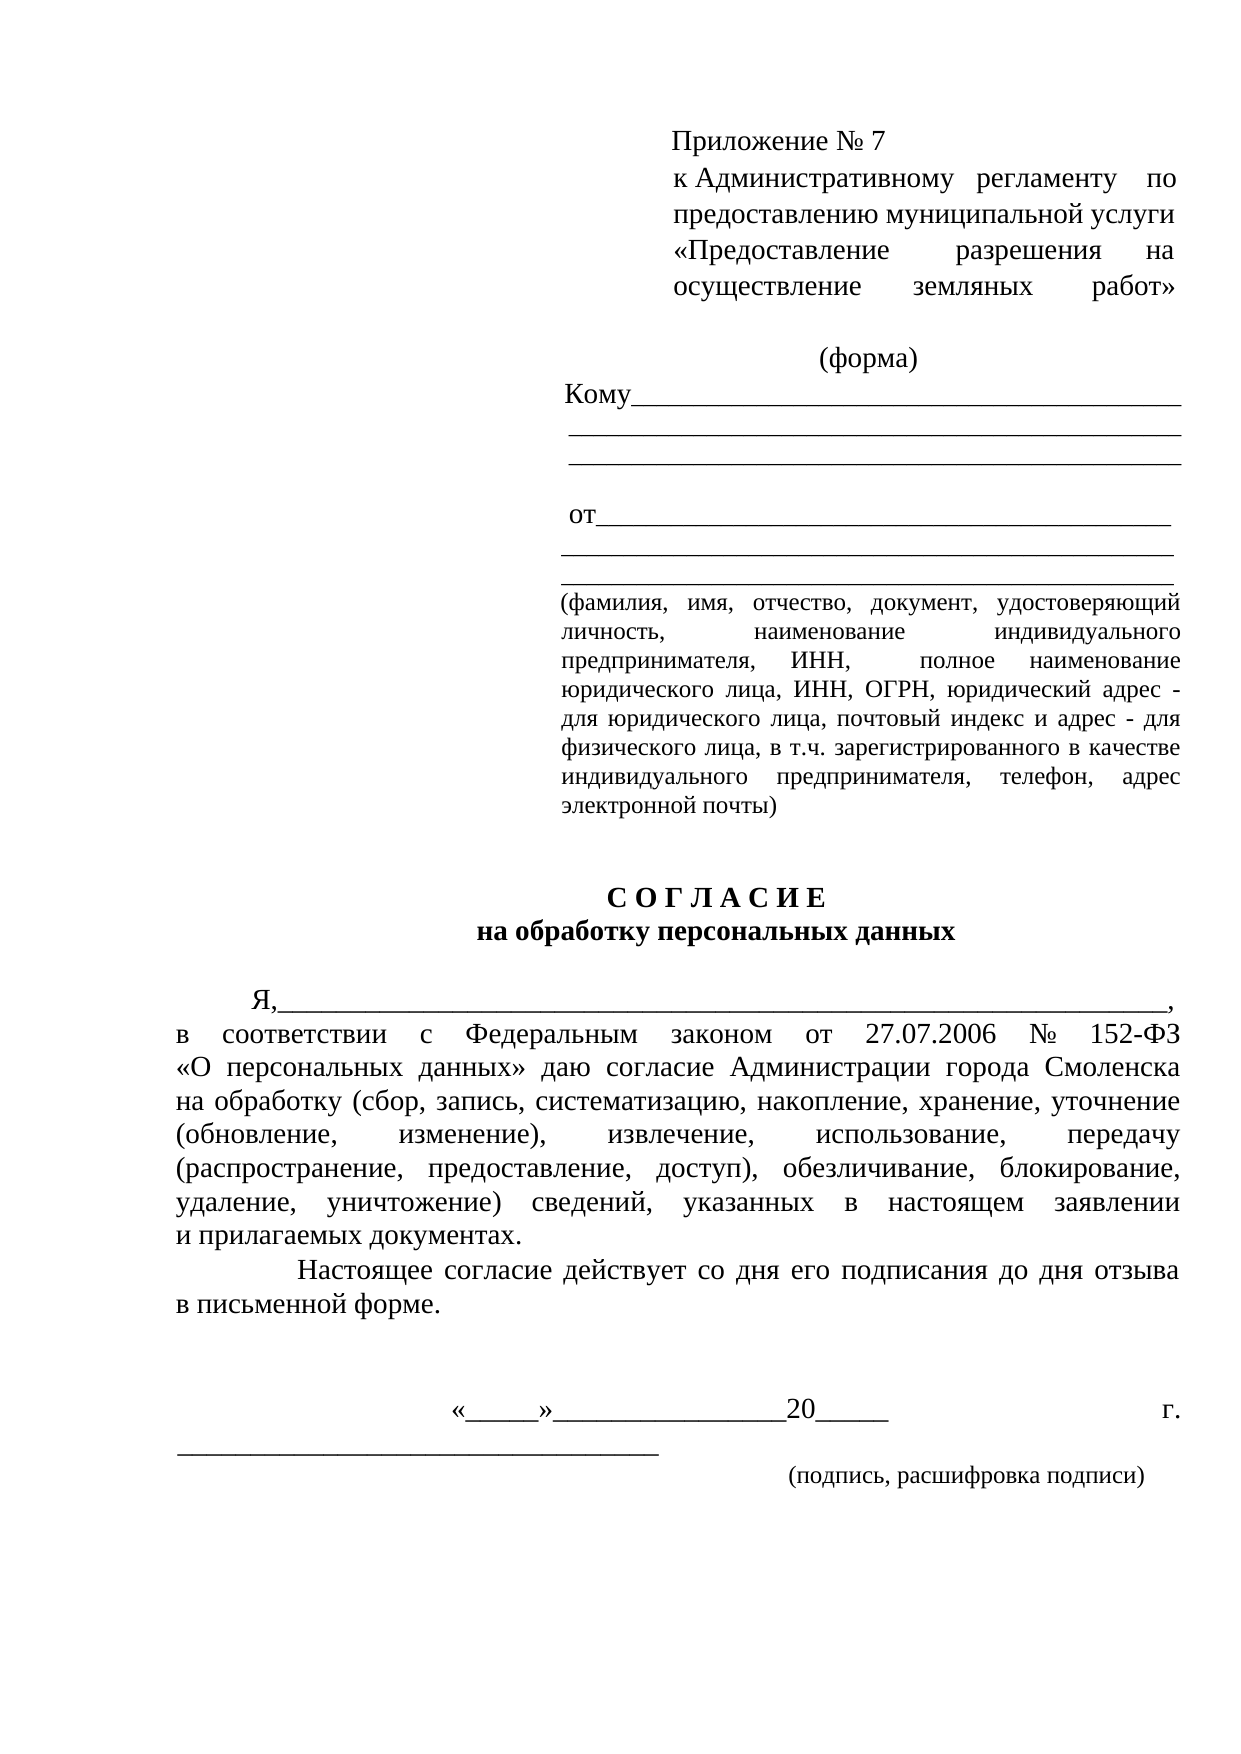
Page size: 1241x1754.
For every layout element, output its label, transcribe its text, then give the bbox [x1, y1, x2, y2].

text на обработку персональных данных [177, 913, 1181, 947]
text осуществление земляных работ» [177, 268, 1181, 302]
text (подпись, расшифровка подписи) [176, 1460, 1181, 1489]
text Приложение № 7 [177, 123, 1176, 157]
text к Административному регламенту по [177, 160, 1181, 193]
text «Предоставление разрешения на [177, 232, 1181, 266]
text _________________________________________________ [177, 439, 1181, 468]
text Кому____________________________________________ [177, 377, 1181, 410]
text Настоящее согласие действует со дня его подписания до дня отзыва в письменной форме. [176, 1252, 1181, 1319]
text _________________________________________________ [177, 410, 1181, 439]
text (фамилия, имя, отчество, документ, удостоверяющий личность, наименование индивидуального предпринимателя, ИНН, полное наименование юридического лица, ИНН, ОГРН, юридический адрес - для юридического лица, почтовый индекс и адрес - для физического лица, в т.ч. зарегистрированного в качестве индивидуального предпринимателя, телефон, адрес электронной почты) [560, 587, 1181, 819]
text Я,_____________________________________________________________, [177, 982, 1181, 1016]
text «_____»________________20_____ г. _________________________________ [177, 1392, 1181, 1459]
text в соответствии с Федеральным законом от 27.07.2006 № 152-ФЗ «О персональных данных» даю согласие Администрации города Смоленска на обработку (сбор, запись, систематизацию, накопление, хранение, уточнение (обновление, изменение), извлечение, использование, передачу (распространение, предоставление, доступ), обезличивание, блокирование, удаление, уничтожение) сведений, указанных в настоящем заявлении и прилагаемых документах. [176, 1016, 1181, 1251]
text предоставлению муниципальной услуги [177, 196, 1181, 229]
text от______________________________________________ __________________________________________________________________________________________________ [561, 496, 1181, 587]
text (форма) [177, 341, 1181, 374]
text С О Г Л А С И Е [177, 880, 1181, 913]
